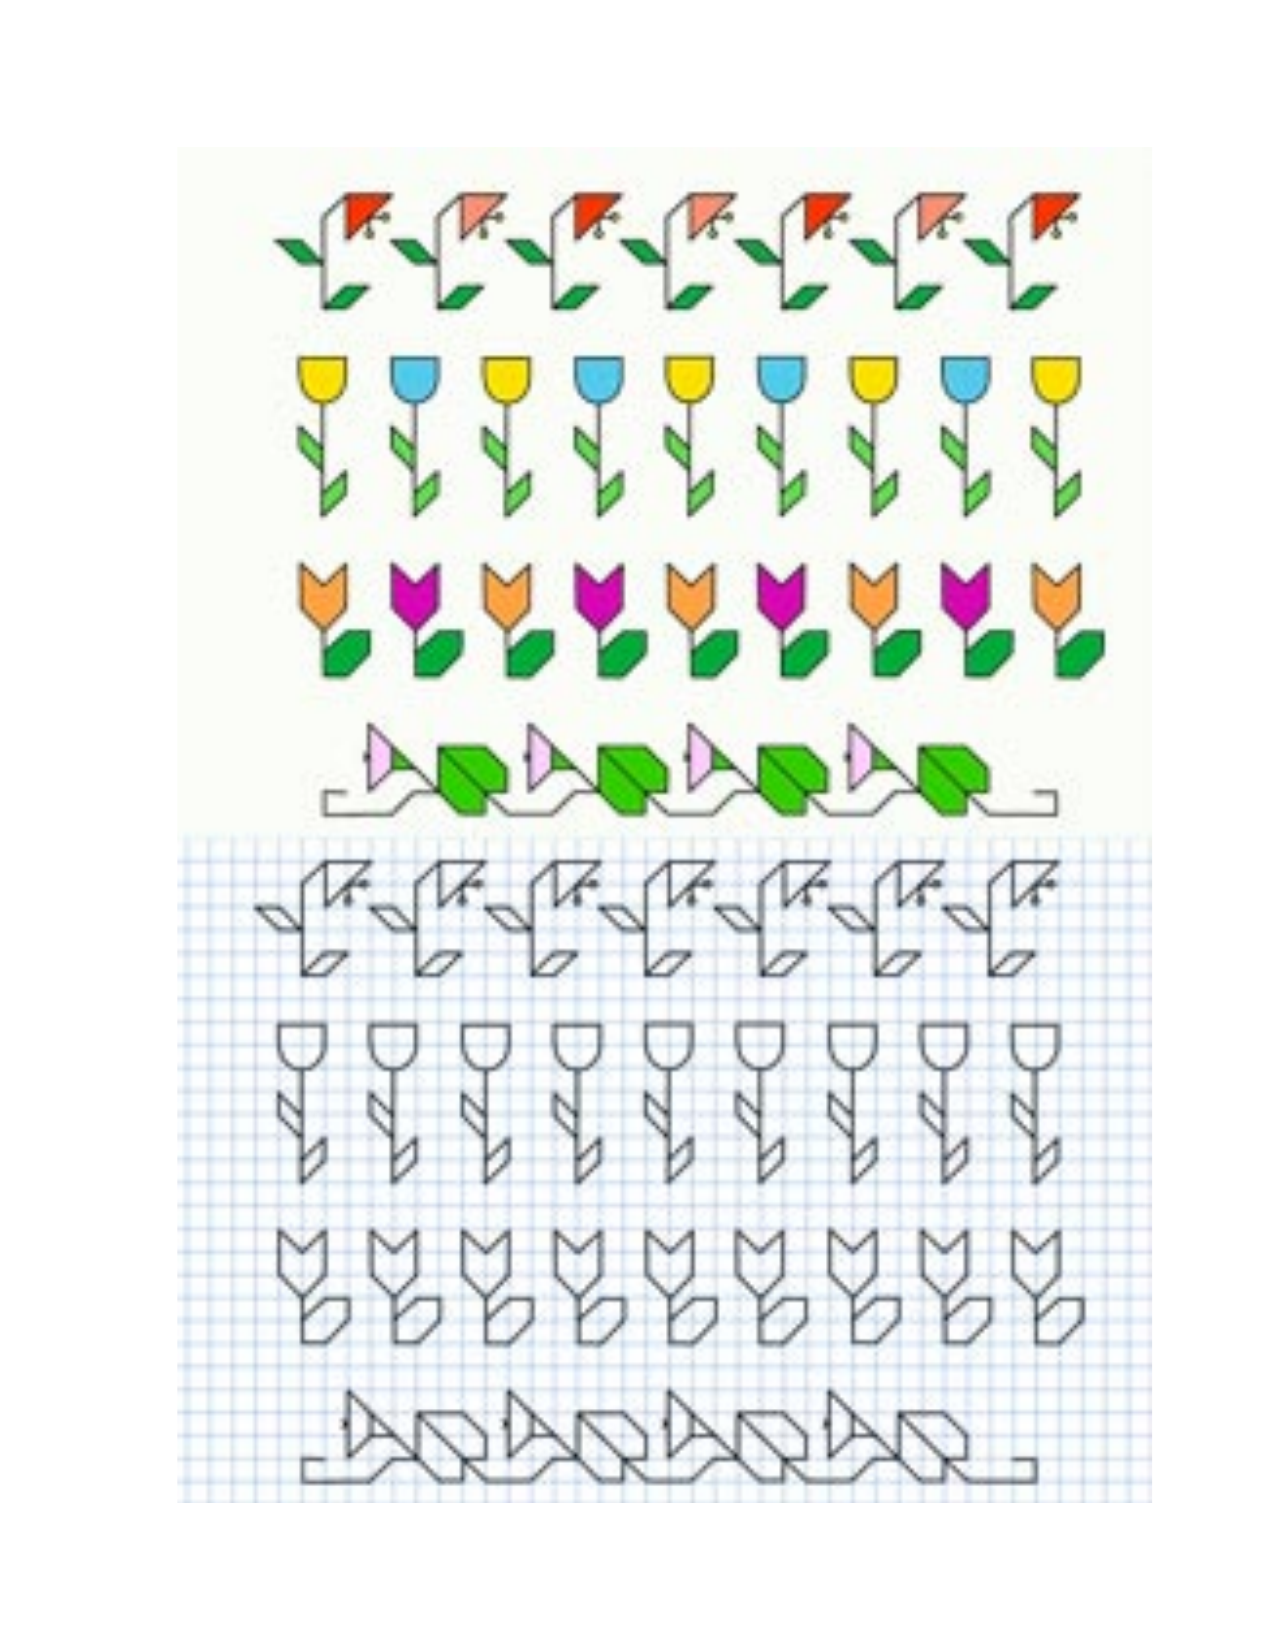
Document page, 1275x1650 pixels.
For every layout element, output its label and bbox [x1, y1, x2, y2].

picture [177, 147, 1153, 1503]
